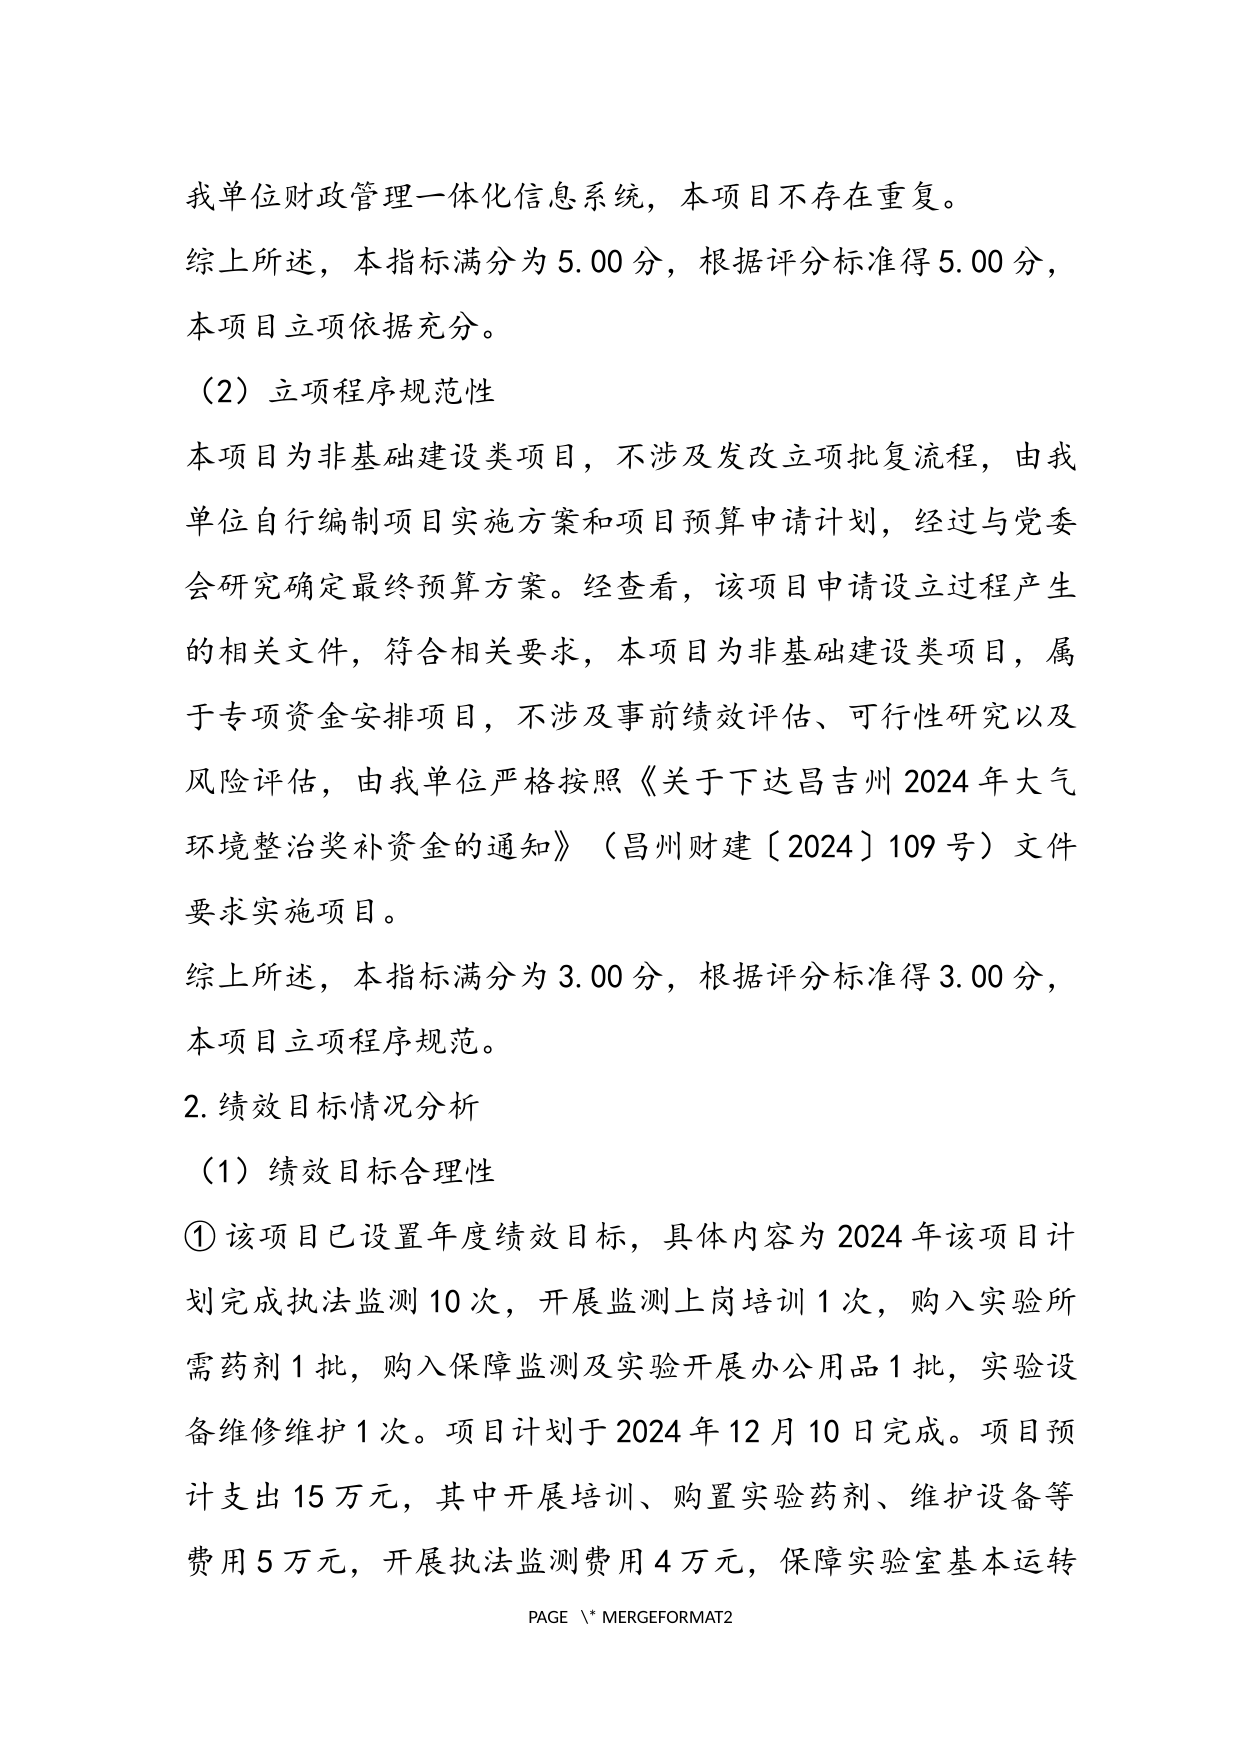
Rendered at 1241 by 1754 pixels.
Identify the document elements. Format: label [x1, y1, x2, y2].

text [183, 162, 1078, 1592]
